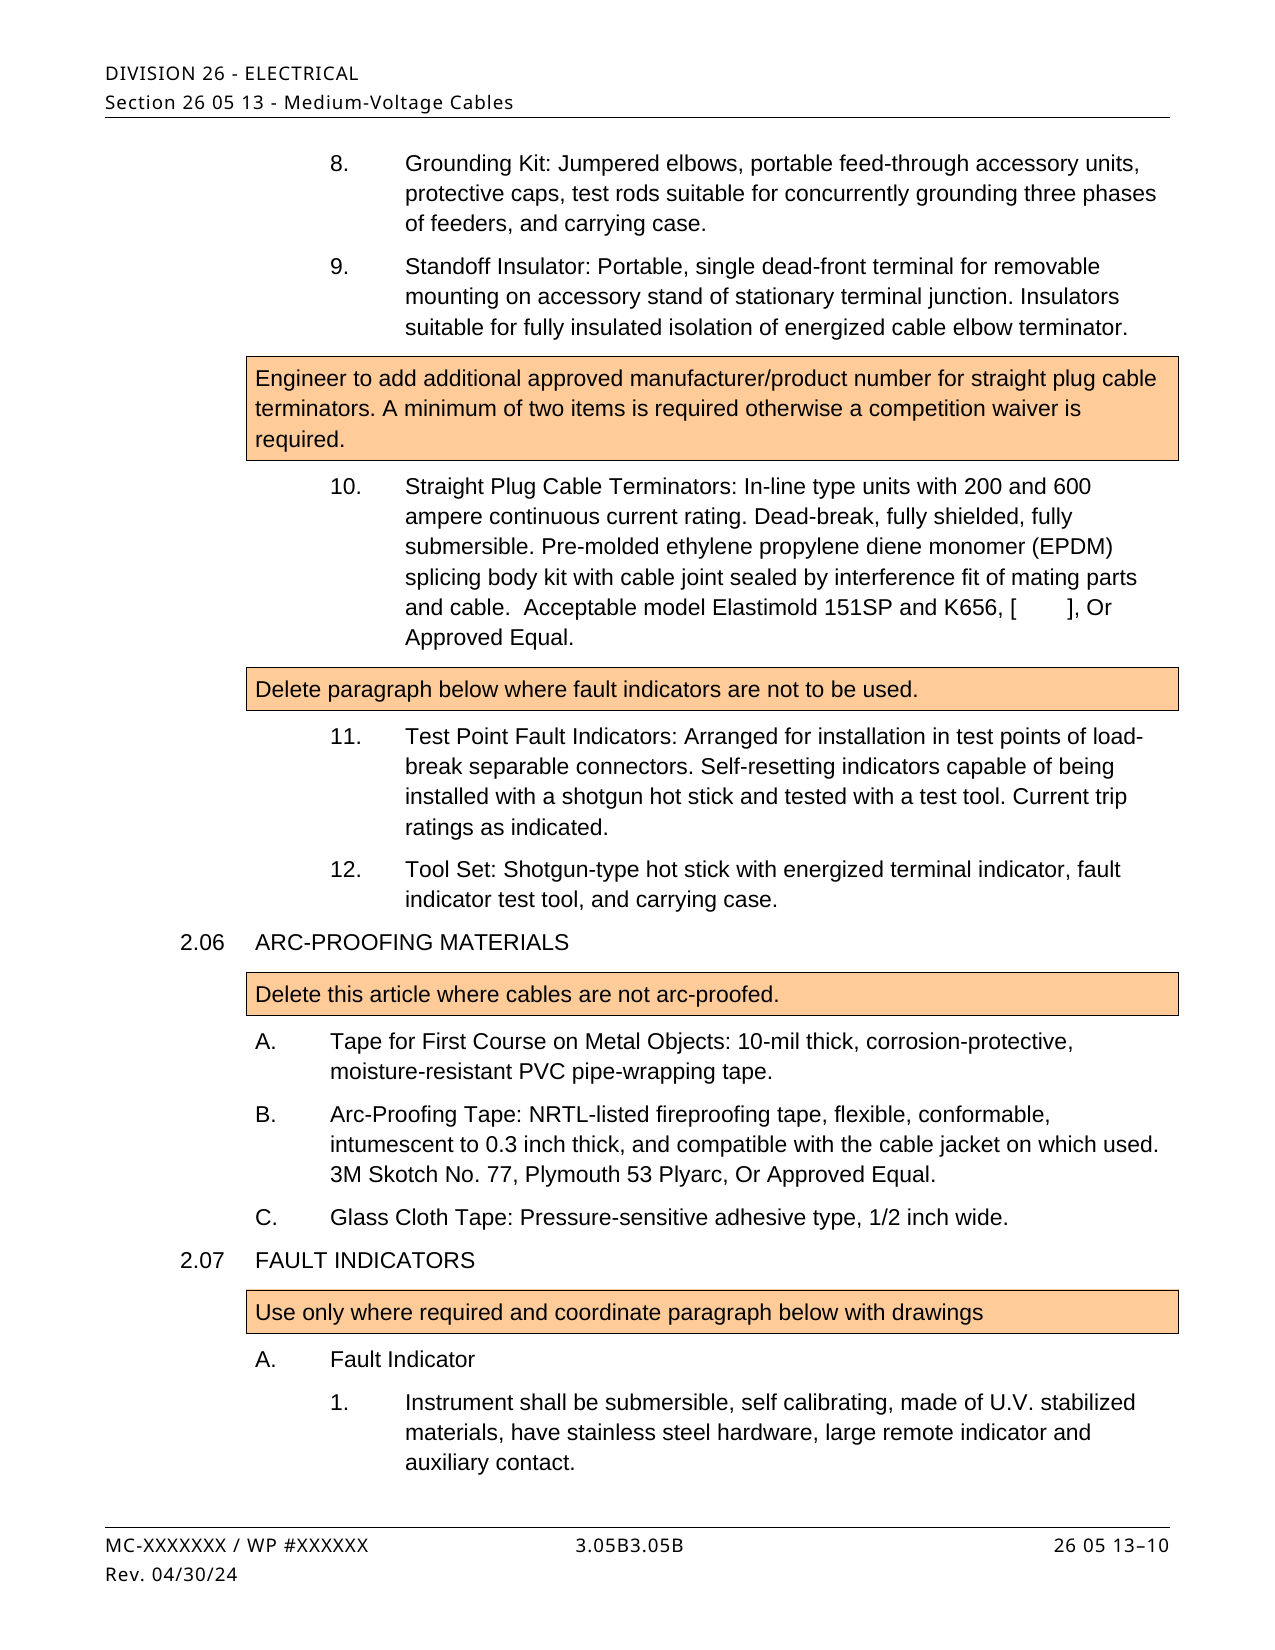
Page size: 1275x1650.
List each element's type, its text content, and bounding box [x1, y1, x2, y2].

list FAULT INDICATORS [180, 1247, 1170, 1273]
list Straight Plug Cable Terminators: In-line type units with 200 and 600 ampere continuous current rating. Dead-break, fully shielded, fully submersible. Pre-molded ethylene propylene diene monomer (EPDM) splicing body kit with cable joint sealed by interference fit of mating parts and cable. Acceptable model Elastimold 151SP and K656, [ ], Or Approved Equal. [330, 473, 1170, 650]
list Standoff Insulator: Portable, single dead-front terminal for removable mounting on accessory stand of stationary terminal junction. Insulators suitable for fully insulated isolation of energized cable elbow terminator. [330, 253, 1170, 340]
text Delete this article where cables are not arc-proofed. [247, 973, 1178, 1015]
list Glass Cloth Tape: Pressure-sensitive adhesive type, 1/2 inch wide. [255, 1204, 1170, 1231]
list Tool Set: Shotgun-type hot stick with energized terminal indicator, fault indicator test tool, and carrying case. [330, 856, 1170, 913]
list Tape for First Course on Metal Objects: 10-mil thick, corrosion-protective, moisture-resistant PVC pipe-wrapping tape. [255, 1028, 1170, 1085]
list Grounding Kit: Jumpered elbows, portable feed-through accessory units, protective caps, test rods suitable for concurrently grounding three phases of feeders, and carrying case. [330, 150, 1170, 237]
list Arc-Proofing Tape: NRTL-listed fireproofing tape, flexible, conformable, intumescent to 0.3 inch thick, and compatible with the cable jacket on which used. 3M Skotch No. 77, Plymouth 53 Plyarc, Or Approved Equal. [255, 1101, 1170, 1188]
list Instrument shall be submersible, self calibrating, made of U.V. stabilized materials, have stainless steel hardware, large remote indicator and auxiliary contact. [330, 1388, 1170, 1475]
text Use only where required and coordinate paragraph below with drawings [247, 1291, 1178, 1333]
list Fault Indicator [255, 1346, 1170, 1372]
list ARC-PROOFING MATERIALS [180, 929, 1170, 956]
text Engineer to add additional approved manufacturer/product number for straight plug cable terminators. A minimum of two items is required otherwise a competition waiver is required. [247, 357, 1178, 460]
text Delete paragraph below where fault indicators are not to be used. [247, 668, 1178, 710]
list Test Point Fault Indicators: Arranged for installation in test points of load-break separable connectors. Self-resetting indicators capable of being installed with a shotgun hot stick and tested with a test tool. Current trip ratings as indicated. [330, 723, 1170, 840]
